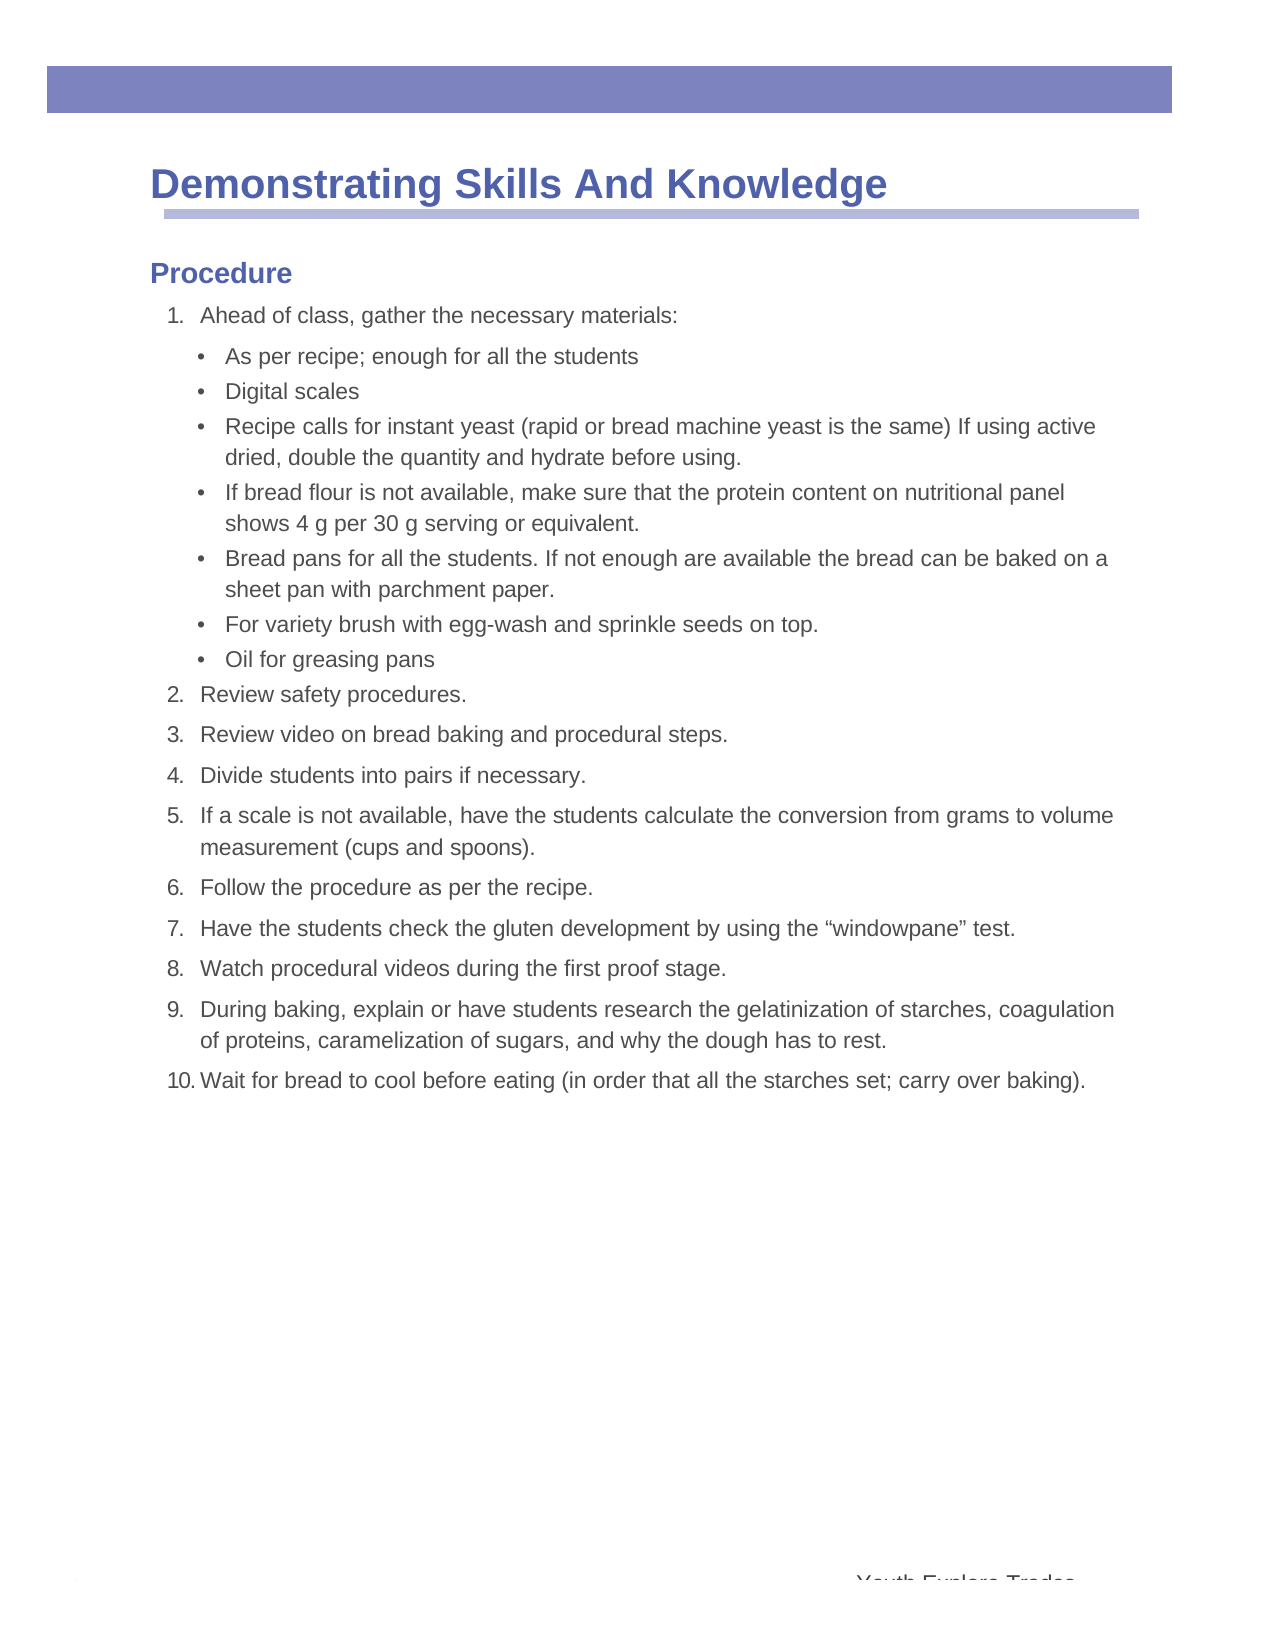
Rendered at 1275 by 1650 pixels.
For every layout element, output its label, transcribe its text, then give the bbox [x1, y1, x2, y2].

subtitle Procedure [150, 256, 1183, 289]
list Bread pans for all the students. If not enough are available the bread can be baked on a sheet pan with parchment paper. [197, 545, 1114, 602]
list Divide students into pairs if necessary. [167, 762, 1183, 788]
list Review safety procedures. [167, 681, 1183, 707]
list Oil for greasing pans [197, 646, 1183, 672]
list Watch procedural videos during the first proof stage. [167, 955, 1183, 982]
list For variety brush with egg-wash and sprinkle seeds on top. [197, 611, 1183, 637]
list Recipe calls for instant yeast (rapid or bread machine yeast is the same) If using active dried, double the quantity and hydrate before using. [197, 413, 1100, 470]
list During baking, explain or have students research the gelatinization of starches, coagulation of proteins, caramelization of sugars, and why the dough has to rest. [167, 996, 1120, 1053]
list As per recipe; enough for all the students [197, 343, 1183, 369]
subtitle Demonstrating Skills And Knowledge [150, 160, 1183, 208]
list Wait for bread to cool before eating (in order that all the starches set; carry over baking). [167, 1067, 1183, 1094]
list Review video on bread baking and procedural steps. [167, 721, 1183, 748]
list Digital scales [197, 378, 1183, 404]
list Follow the procedure as per the recipe. [167, 874, 1183, 900]
list If bread flour is not available, make sure that the protein content on nutritional panel shows 4 g per 30 g serving or equivalent. [197, 479, 1066, 536]
list Ahead of class, gather the necessary materials: [167, 302, 1183, 328]
list If a scale is not available, have the students calculate the conversion from grams to volume measurement (cups and spoons). [167, 802, 1120, 860]
list Have the students check the gluten development by using the “windowpane” test. [167, 915, 1183, 941]
